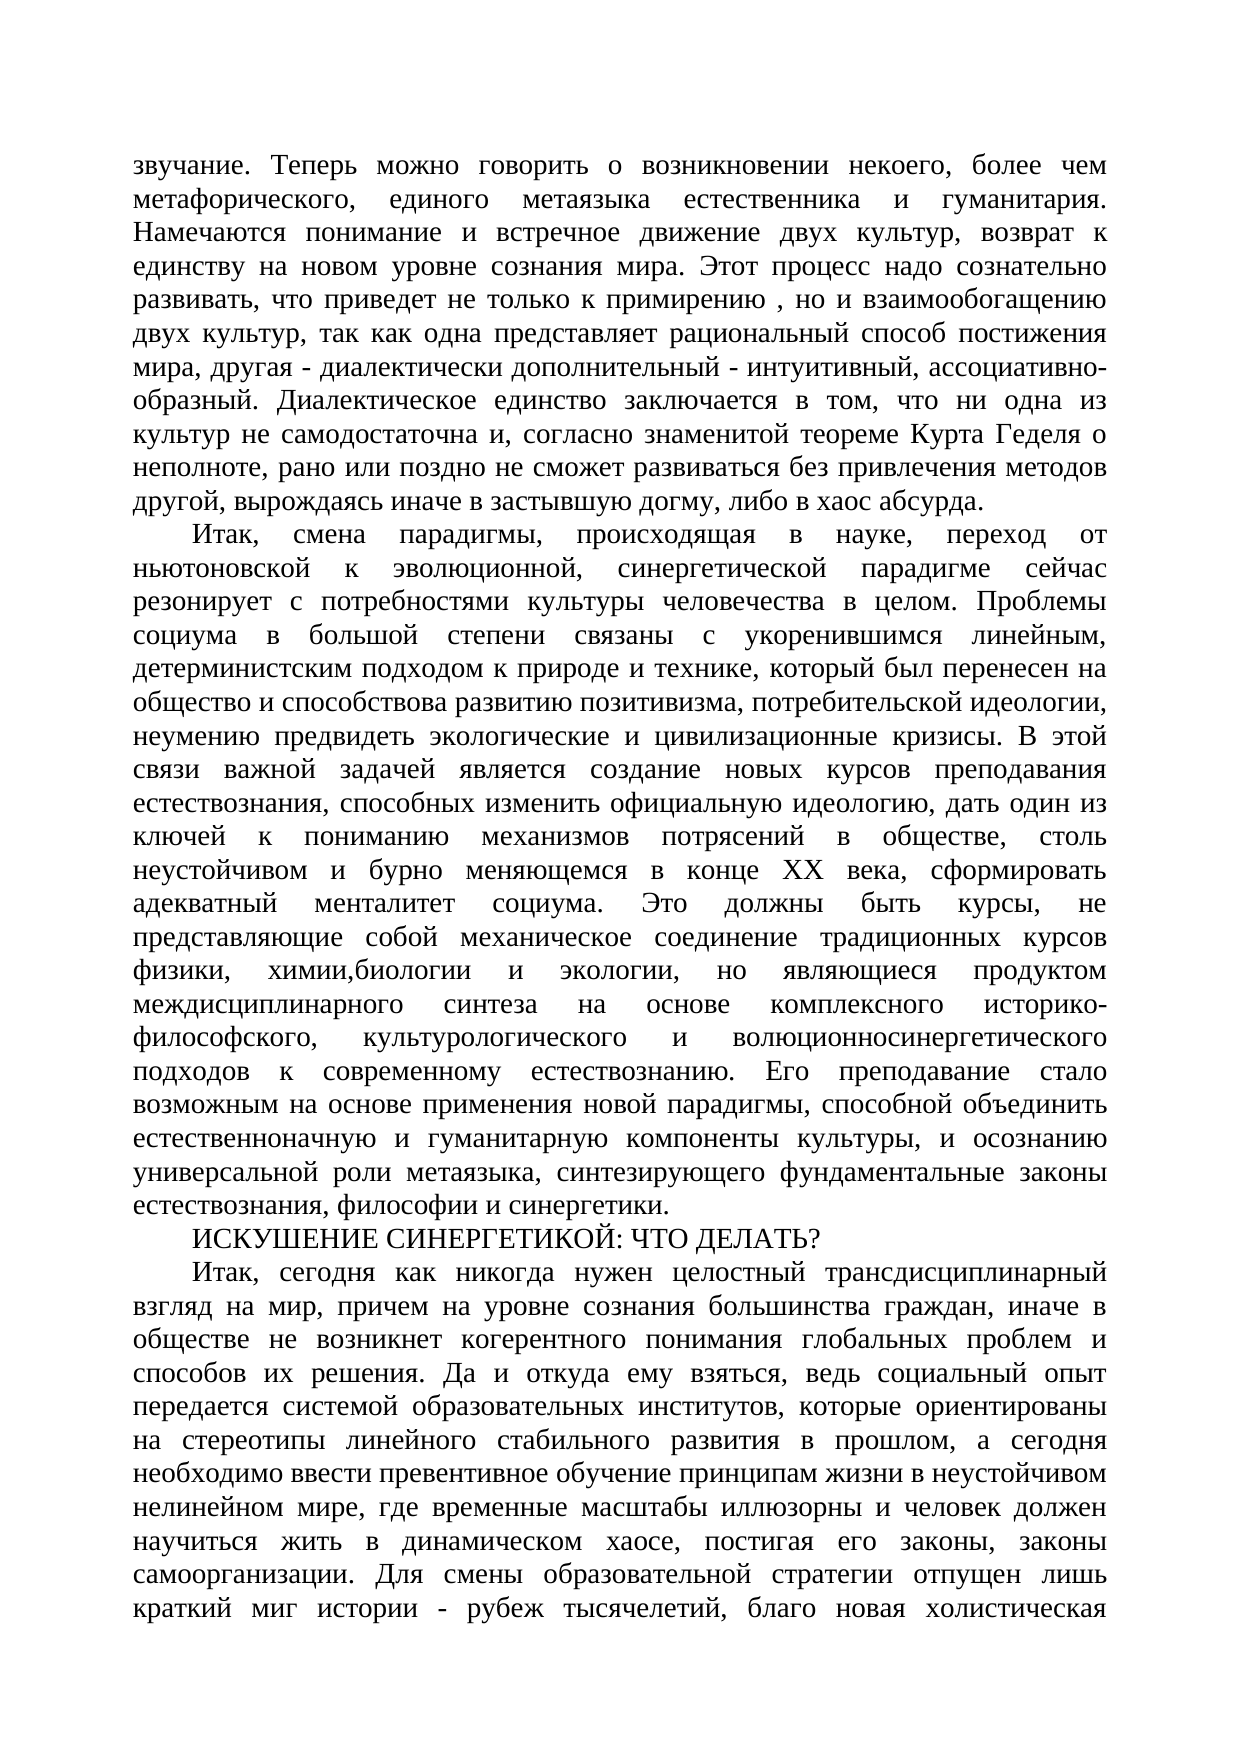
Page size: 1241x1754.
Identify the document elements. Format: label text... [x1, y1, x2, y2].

text Итак, смена парадигмы, происходящая в науке, переход от ньютоновской к эволюционной, синергетической парадигме сейчас резонирует с потребностями культуры человечества в целом. Проблемы социума в большой степени связаны с укоренившимся линейным, детерминистским подходом к природе и технике, который был перенесен на общество и способствова развитию позитивизма, потребительской идеологии, неумению предвидеть экологические и цивилизационные кризисы. В этой связи важной задачей является создание новых курсов преподавания естествознания, способных изменить официальную идеологию, дать один из ключей к пониманию механизмов потрясений в обществе, столь неустойчивом и бурно меняющемся в конце ХХ века, сформировать адекватный менталитет социума. Это должны быть курсы, не представляющие собой механическое соединение традиционных курсов физики, химии,биологии и экологии, но являющиеся продуктом междисциплинарного синтеза на основе комплексного историко-философского, культурологического и волюционносинергетического подходов к современному естествознанию. Его преподавание стало возможным на основе применения новой парадигмы, способной объединить естественноначную и гуманитарную компоненты культуры, и осознанию универсальной роли метаязыка, синтезирующего фундаментальные законы естествознания, философии и синергетики. [133, 517, 1108, 1221]
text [133, 148, 1108, 517]
text ИСКУШЕНИЕ СИНЕРГЕТИКОЙ: ЧТО ДЕЛАТЬ? [133, 1221, 1108, 1254]
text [133, 1254, 1108, 1623]
